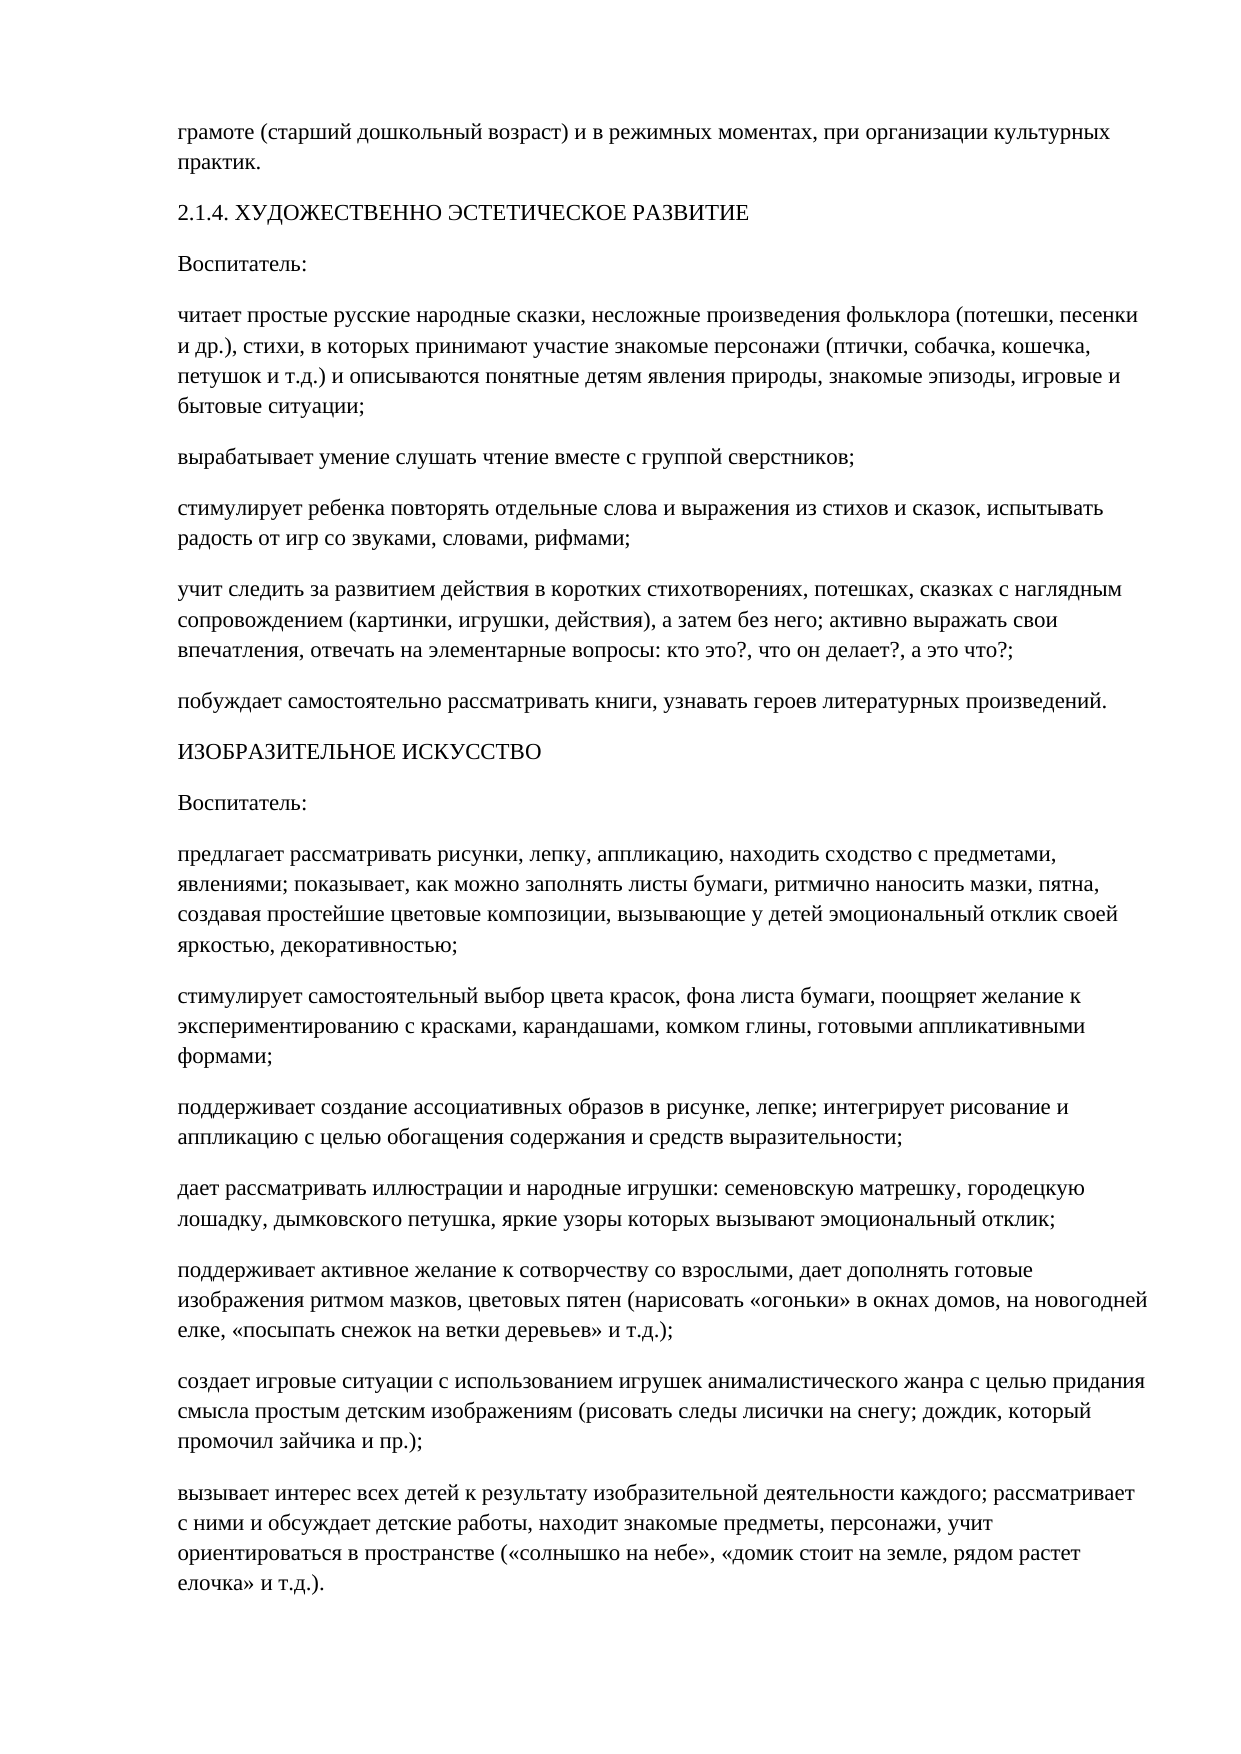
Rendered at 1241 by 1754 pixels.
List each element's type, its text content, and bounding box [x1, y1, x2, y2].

text дает рассматривать иллюстрации и народные игрушки: семеновскую матрешку, городецкую лошадку, дымковского петушка, яркие узоры которых вызывают эмоциональный отклик; [177, 1174, 1152, 1231]
text поддерживает создание ассоциативных образов в рисунке, лепке; интегрирует рисование и аппликацию с целью обогащения содержания и средств выразительности; [177, 1093, 1152, 1150]
text стимулирует ребенка повторять отдельные слова и выражения из стихов и сказок, испытывать радость от игр со звуками, словами, рифмами; [177, 494, 1152, 551]
text предлагает рассматривать рисунки, лепку, аппликацию, находить сходство с предметами, явлениями; показывает, как можно заполнять листы бумаги, ритмично наносить мазки, пятна, создавая простейшие цветовые композиции, вызывающие у детей эмоциональный отклик своей яркостью, декоративностью; [177, 840, 1152, 957]
text Воспитатель: [177, 250, 1152, 277]
text побуждает самостоятельно рассматривать книги, узнавать героев литературных произведений. [177, 687, 1152, 713]
text вырабатывает умение слушать чтение вместе с группой сверстников; [177, 443, 1152, 469]
text читает простые русские народные сказки, несложные произведения фольклора (потешки, песенки и др.), стихи, в которых принимают участие знакомые персонажи (птички, собачка, кошечка, петушок и т.д.) и описываются понятные детям явления природы, знакомые эпизоды, игровые и бытовые ситуации; [177, 301, 1152, 418]
text Воспитатель: [177, 789, 1152, 815]
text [177, 118, 1152, 175]
text вызывает интерес всех детей к результату изобразительной деятельности каждого; рассматривает с ними и обсуждает детские работы, находит знакомые предметы, персонажи, учит ориентироваться в пространстве («солнышко на небе», «домик стоит на земле, рядом растет елочка» и т.д.). [177, 1478, 1152, 1596]
text учит следить за развитием действия в коротких стихотворениях, потешках, сказках с наглядным сопровождением (картинки, игрушки, действия), а затем без него; активно выражать свои впечатления, отвечать на элементарные вопросы: кто это?, что он делает?, а это что?; [177, 575, 1152, 662]
text поддерживает активное желание к сотворчеству со взрослыми, дает дополнять готовые изображения ритмом мазков, цветовых пятен (нарисовать «огоньки» в окнах домов, на новогодней елке, «посыпать снежок на ветки деревьев» и т.д.); [177, 1256, 1152, 1342]
text 2.1.4. ХУДОЖЕСТВЕННО ЭСТЕТИЧЕСКОЕ РАЗВИТИЕ [177, 199, 1152, 226]
text ИЗОБРАЗИТЕЛЬНОЕ ИСКУССТВО [177, 738, 1152, 764]
text создает игровые ситуации с использованием игрушек анималистического жанра с целью придания смысла простым детским изображениям (рисовать следы лисички на снегу; дождик, который промочил зайчика и пр.); [177, 1367, 1152, 1454]
text стимулирует самостоятельный выбор цвета красок, фона листа бумаги, поощряет желание к экспериментированию с красками, карандашами, комком глины, готовыми аппликативными формами; [177, 982, 1152, 1068]
